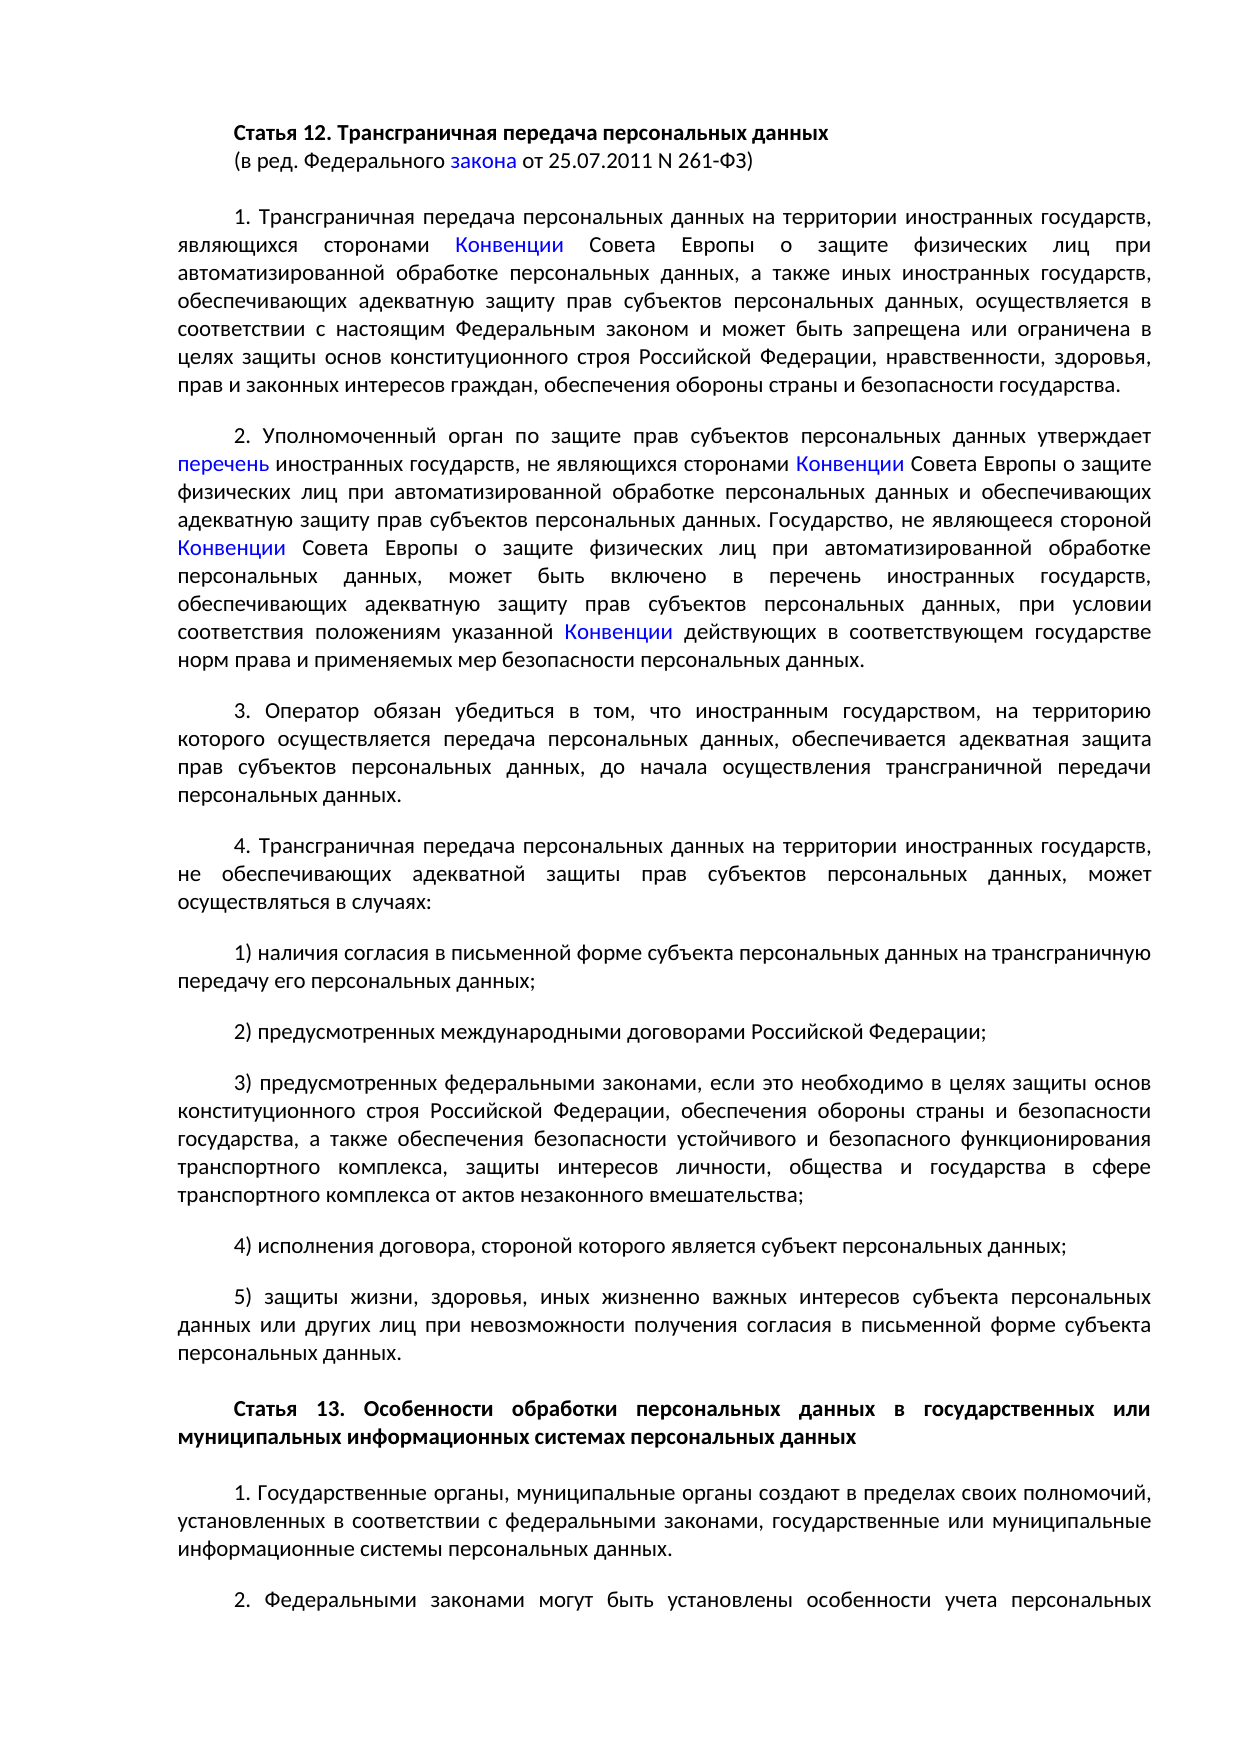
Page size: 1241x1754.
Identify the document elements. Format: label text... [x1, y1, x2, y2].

text 4) исполнения договора, стороной которого является субъект персональных данных; [177, 1231, 1152, 1259]
title Статья 12. Трансграничная передача персональных данных [177, 118, 1152, 146]
text 2. Уполномоченный орган по защите прав субъектов персональных данных утверждает перечень иностранных государств, не являющихся сторонами Конвенции Совета Европы о защите физических лиц при автоматизированной обработке персональных данных и обеспечивающих адекватную защиту прав субъектов персональных данных. Государство, не являющееся стороной Конвенции Совета Европы о защите физических лиц при автоматизированной обработке персональных данных, может быть включено в перечень иностранных государств, обеспечивающих адекватную защиту прав субъектов персональных данных, при условии соответствия положениям указанной Конвенции действующих в соответствующем государстве норм права и применяемых мер безопасности персональных данных. [177, 421, 1152, 673]
title Статья 13. Особенности обработки персональных данных в государственных или муниципальных информационных системах персональных данных [177, 1394, 1152, 1450]
text 1. Трансграничная передача персональных данных на территории иностранных государств, являющихся сторонами Конвенции Совета Европы о защите физических лиц при автоматизированной обработке персональных данных, а также иных иностранных государств, обеспечивающих адекватную защиту прав субъектов персональных данных, осуществляется в соответствии с настоящим Федеральным законом и может быть запрещена или ограничена в целях защиты основ конституционного строя Российской Федерации, нравственности, здоровья, прав и законных интересов граждан, обеспечения обороны страны и безопасности государства. [177, 202, 1152, 398]
text 3. Оператор обязан убедиться в том, что иностранным государством, на территорию которого осуществляется передача персональных данных, обеспечивается адекватная защита прав субъектов персональных данных, до начала осуществления трансграничной передачи персональных данных. [177, 696, 1152, 808]
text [177, 1585, 1152, 1613]
text 1. Государственные органы, муниципальные органы создают в пределах своих полномочий, установленных в соответствии с федеральными законами, государственные или муниципальные информационные системы персональных данных. [177, 1478, 1152, 1562]
text 1) наличия согласия в письменной форме субъекта персональных данных на трансграничную передачу его персональных данных; [177, 938, 1152, 994]
text 4. Трансграничная передача персональных данных на территории иностранных государств, не обеспечивающих адекватной защиты прав субъектов персональных данных, может осуществляться в случаях: [177, 831, 1152, 915]
text 5) защиты жизни, здоровья, иных жизненно важных интересов субъекта персональных данных или других лиц при невозможности получения согласия в письменной форме субъекта персональных данных. [177, 1282, 1152, 1366]
text 2) предусмотренных международными договорами Российской Федерации; [177, 1017, 1152, 1045]
text 3) предусмотренных федеральными законами, если это необходимо в целях защиты основ конституционного строя Российской Федерации, обеспечения обороны страны и безопасности государства, а также обеспечения безопасности устойчивого и безопасного функционирования транспортного комплекса, защиты интересов личности, общества и государства в сфере транспортного комплекса от актов незаконного вмешательства; [177, 1068, 1152, 1208]
text (в ред. Федерального закона от 25.07.2011 N 261-ФЗ) [177, 146, 1152, 174]
